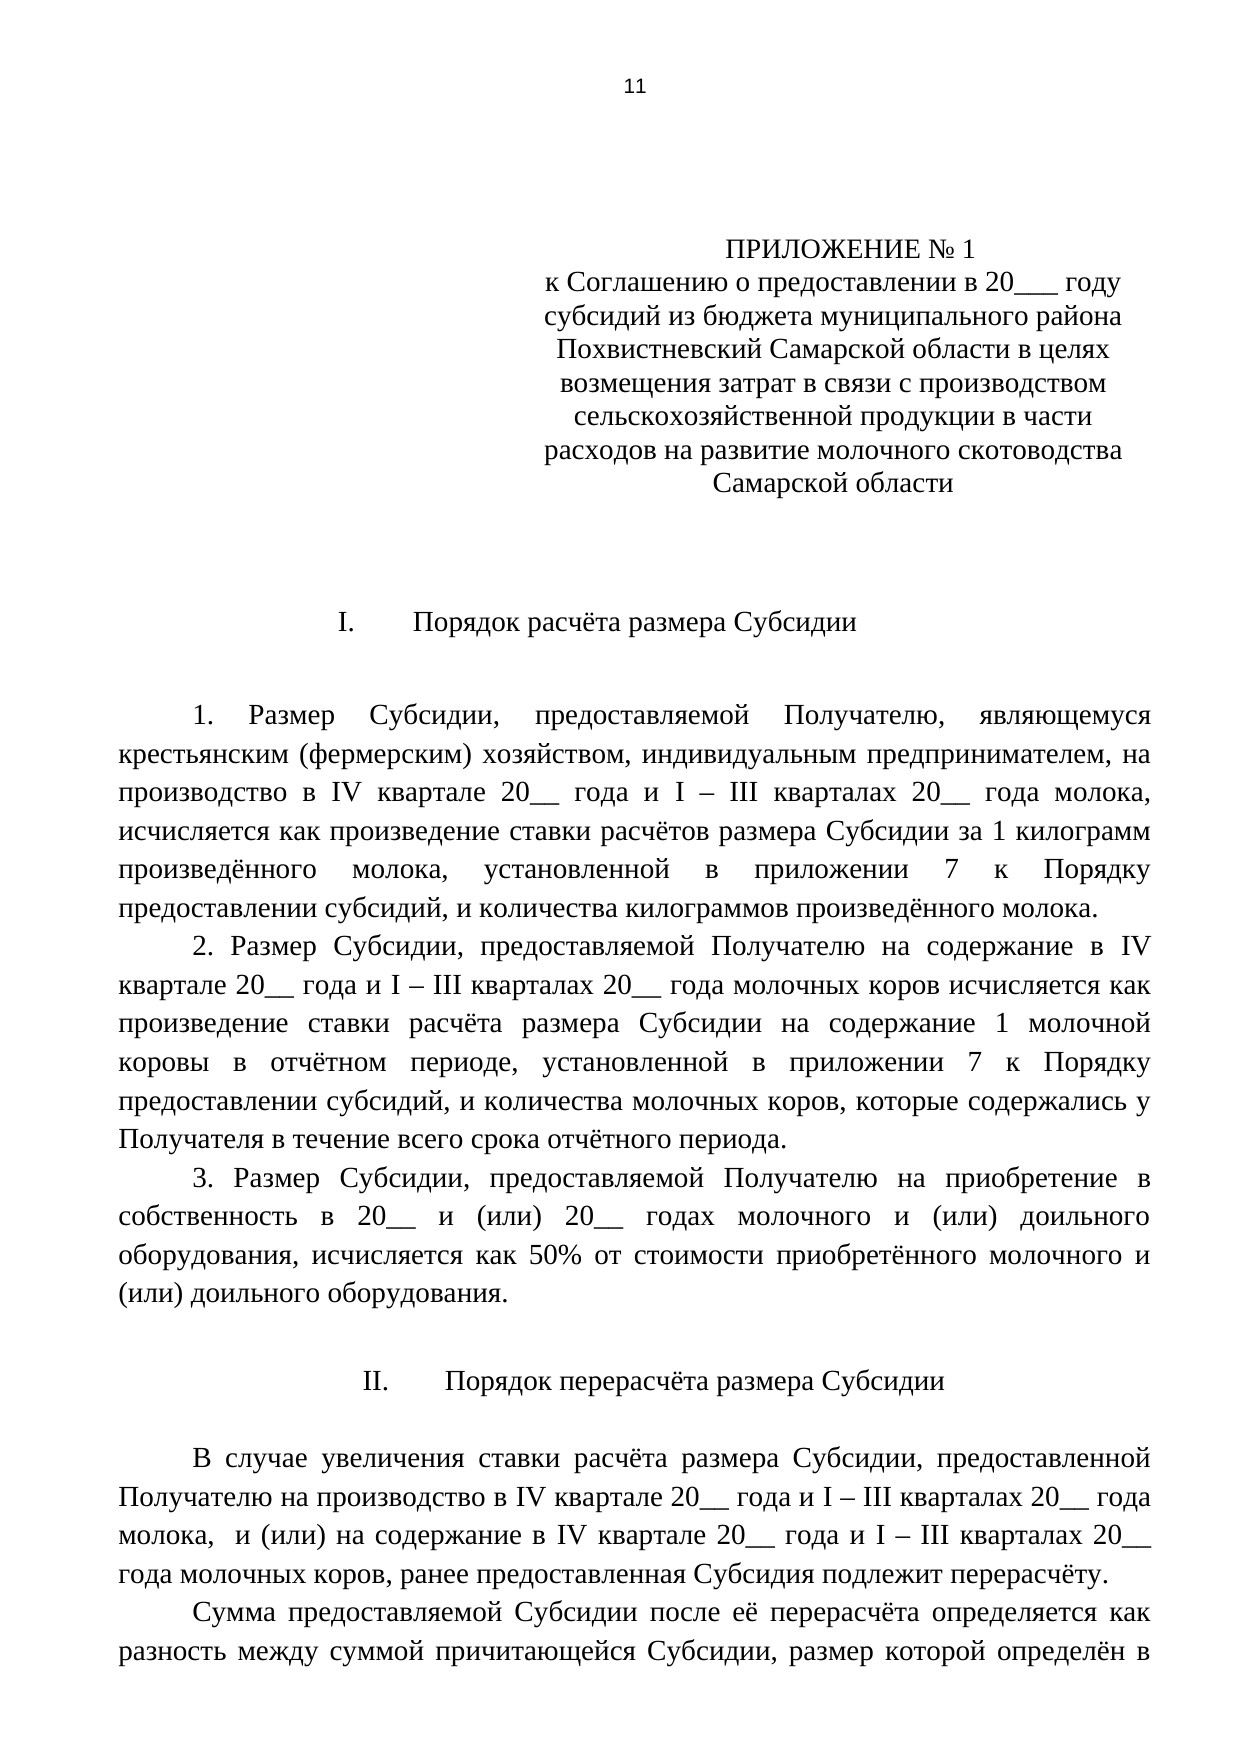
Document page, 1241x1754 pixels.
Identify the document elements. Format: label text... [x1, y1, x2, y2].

text 3. Размер Субсидии, предоставляемой Получателю на приобретение в собственность в 20__ и (или) 20__ годах молочного и (или) доильного оборудования, исчисляется как 50% от стоимости приобретённого молочного и (или) доильного оборудования. [118, 1160, 1152, 1309]
title Порядок перерасчёта размера Субсидии [156, 1363, 1152, 1397]
title Порядок расчёта размера Субсидии [43, 604, 1152, 637]
text В случае увеличения ставки расчёта размера Субсидии, предоставленной Получателю на производство в IV квартале 20__ года и I – III кварталах 20__ года молока, и (или) на содержание в IV квартале 20__ года и I – III кварталах 20__ года молочных коров, ранее предоставленная Субсидия подлежит перерасчёту. [118, 1440, 1152, 1589]
table_cell к Соглашению о предоставлении в 20___ году субсидий из бюджета муниципального района Похвистневский Самарской области в целях возмещения затрат в связи с производством сельскохозяйственной продукции в части расходов на развитие молочного скотоводства Самарской области [118, 264, 1154, 532]
text 1. Размер Субсидии, предоставляемой Получателю, являющемуся крестьянским (фермерским) хозяйством, индивидуальным предпринимателем, на производство в IV квартале 20__ года и I – III кварталах 20__ года молока, исчисляется как произведение ставки расчётов размера Субсидии за произведённого молока, установленной в приложении 7 к Порядку предоставлении субсидий, и количества килограммов произведённого молока. [118, 697, 1152, 923]
table_header ПРИЛОЖЕНИЕ № 1 [118, 232, 1154, 264]
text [118, 1594, 1152, 1667]
text 2. Размер Субсидии, предоставляемой Получателю на содержание в IV квартале 20__ года и I – III кварталах 20__ года молочных коров исчисляется как произведение ставки расчёта размера Субсидии на содержание 1 молочной коровы в отчётном периоде, установленной в приложении 7 к Порядку предоставлении субсидий, и количества молочных коров, которые содержались у Получателя в течение всего срока отчётного периода. [118, 928, 1152, 1155]
